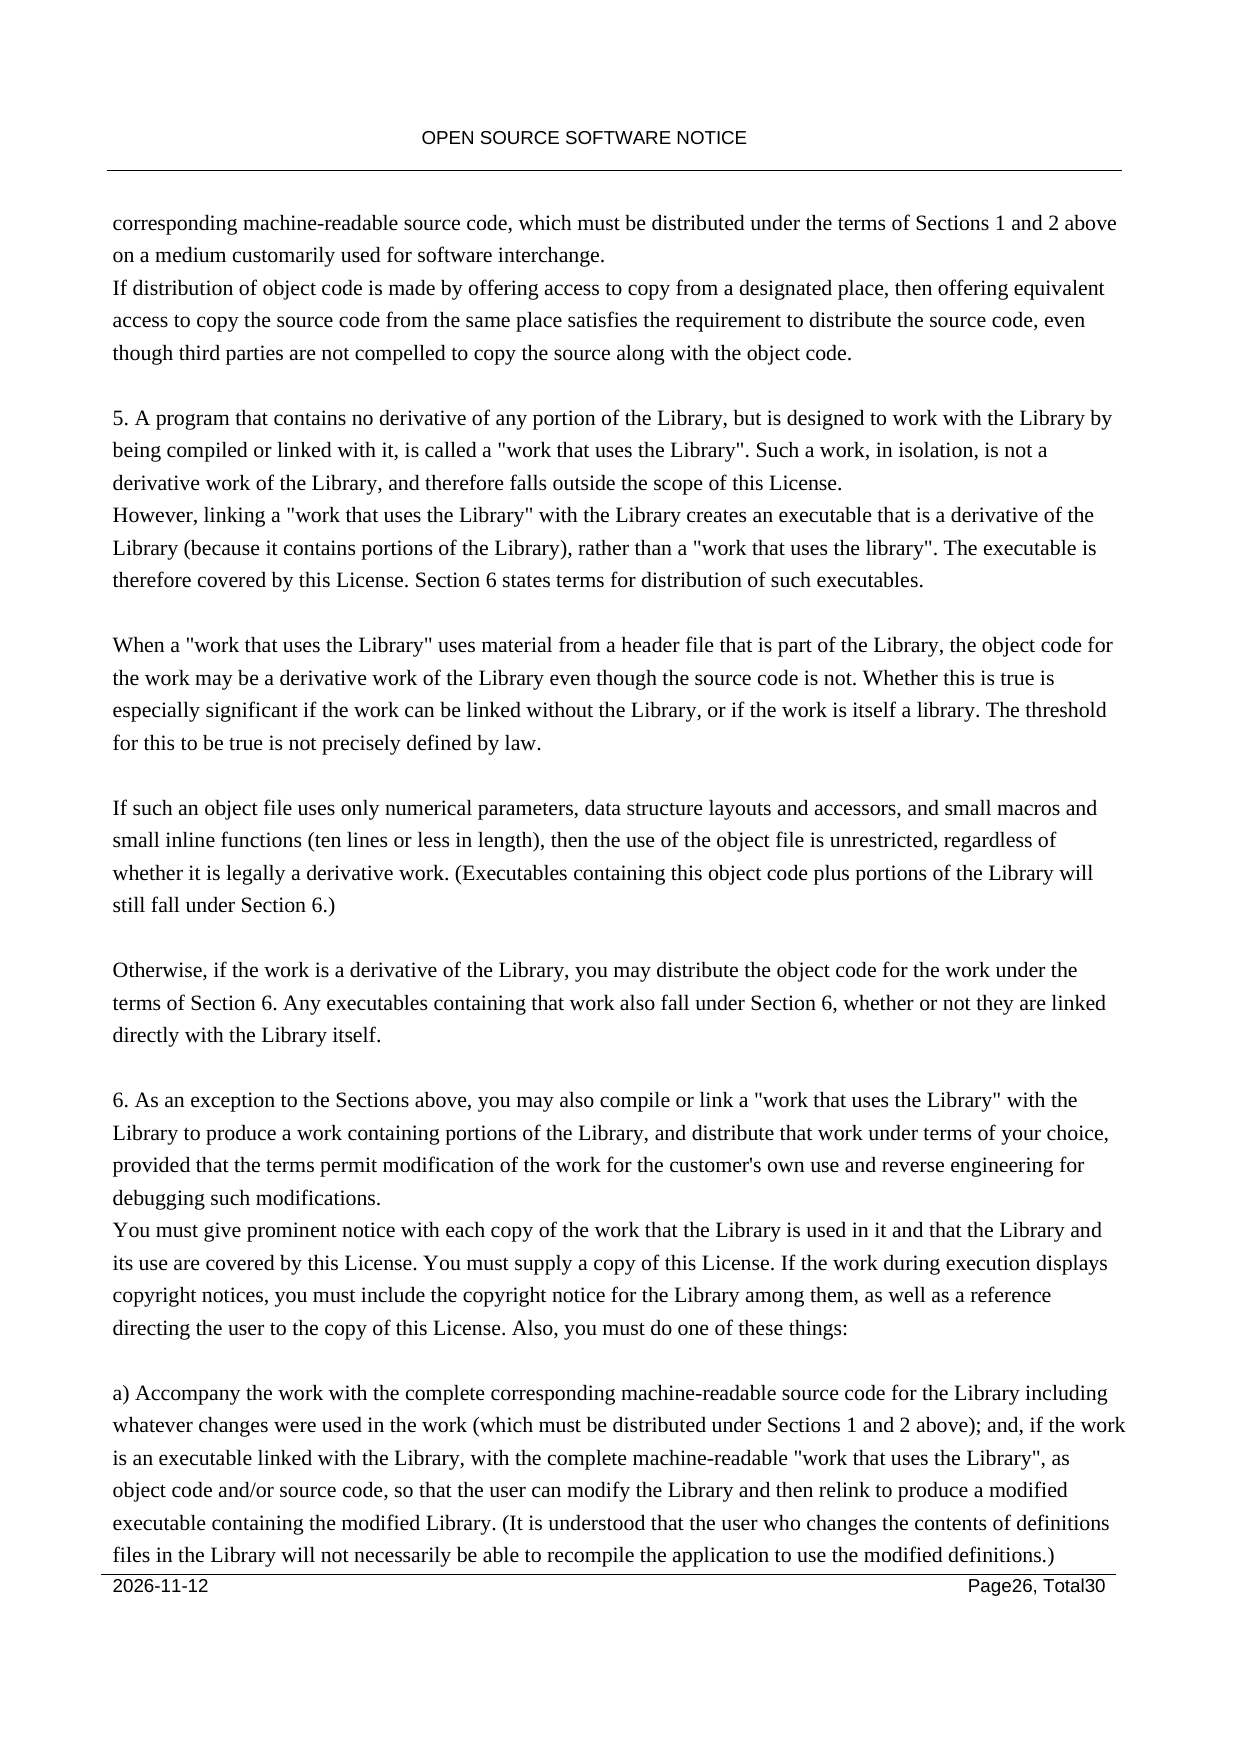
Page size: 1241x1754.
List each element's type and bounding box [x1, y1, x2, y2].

text [112, 206, 1128, 1571]
